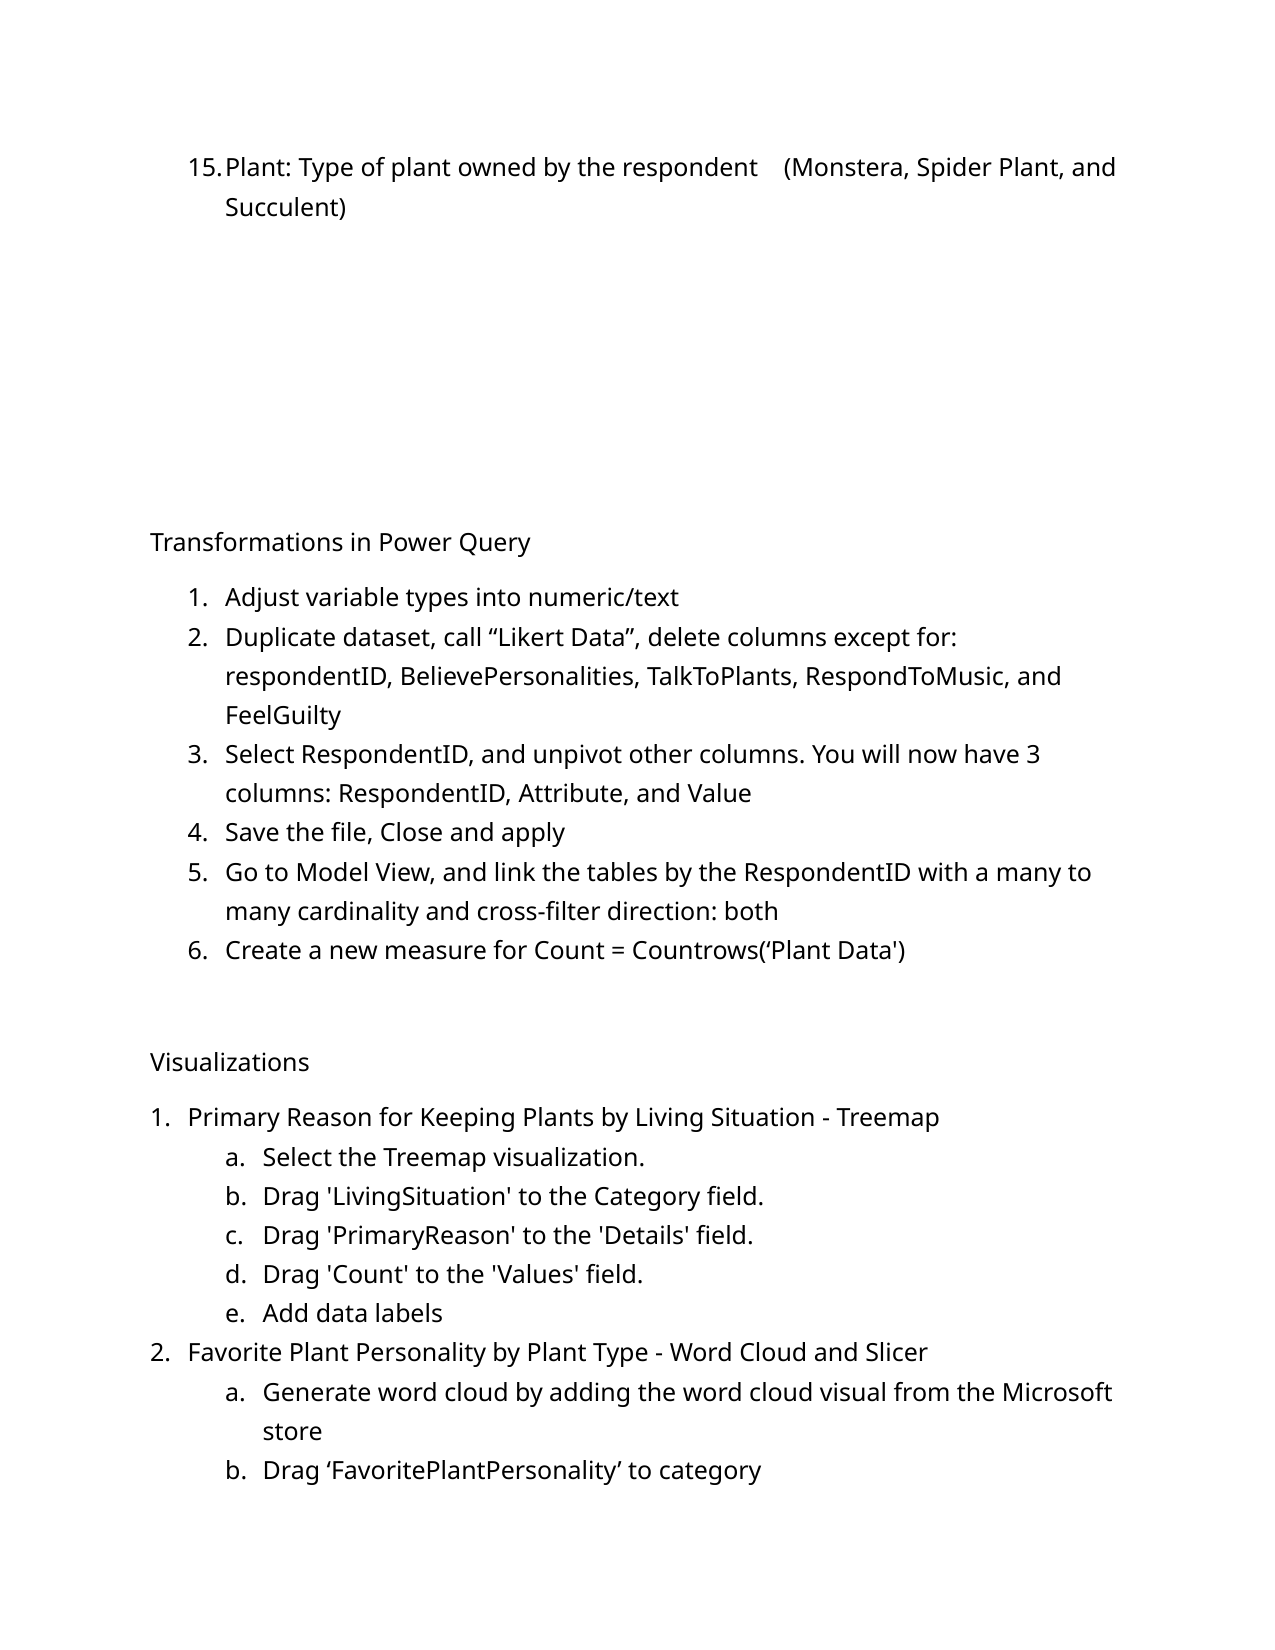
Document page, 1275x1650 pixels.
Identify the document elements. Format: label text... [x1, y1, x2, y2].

list Adjust variable types into numeric/text [187, 580, 1125, 614]
list Select the Treemap visualization. [225, 1139, 1125, 1173]
text Transformations in Power Query [150, 524, 1125, 558]
list Plant: Type of plant owned by the respondent (Monstera, Spider Plant, and Succulent) [187, 150, 1125, 223]
list Drag ‘FavoritePlantPersonality’ to category [225, 1452, 1125, 1487]
list Select RespondentID, and unpivot other columns. You will now have 3 columns: RespondentID, Attribute, and Value [187, 737, 1125, 810]
list Drag 'LivingSituation' to the Category field. [225, 1178, 1125, 1212]
list Go to Model View, and link the tables by the RespondentID with a many to many cardinality and cross-filter direction: both [187, 854, 1125, 927]
list Duplicate dataset, call “Likert Data”, delete columns except for: respondentID, BelievePersonalities, TalkToPlants, RespondToMusic, and FeelGuilty [187, 619, 1125, 732]
list Add data labels [225, 1296, 1125, 1330]
list Generate word cloud by adding the word cloud visual from the Microsoft store [225, 1374, 1125, 1447]
list Save the file, Close and apply [187, 815, 1125, 849]
list Create a new measure for Count = Countrows(‘Plant Data') [187, 932, 1125, 967]
list Drag 'PrimaryReason' to the 'Details' field. [225, 1217, 1125, 1252]
list Favorite Plant Personality by Plant Type - Word Cloud and Slicer [150, 1335, 1125, 1369]
list Drag 'Count' to the 'Values' field. [225, 1257, 1125, 1291]
list Primary Reason for Keeping Plants by Living Situation - Treemap [150, 1100, 1125, 1134]
text Visualizations [150, 1044, 1125, 1078]
